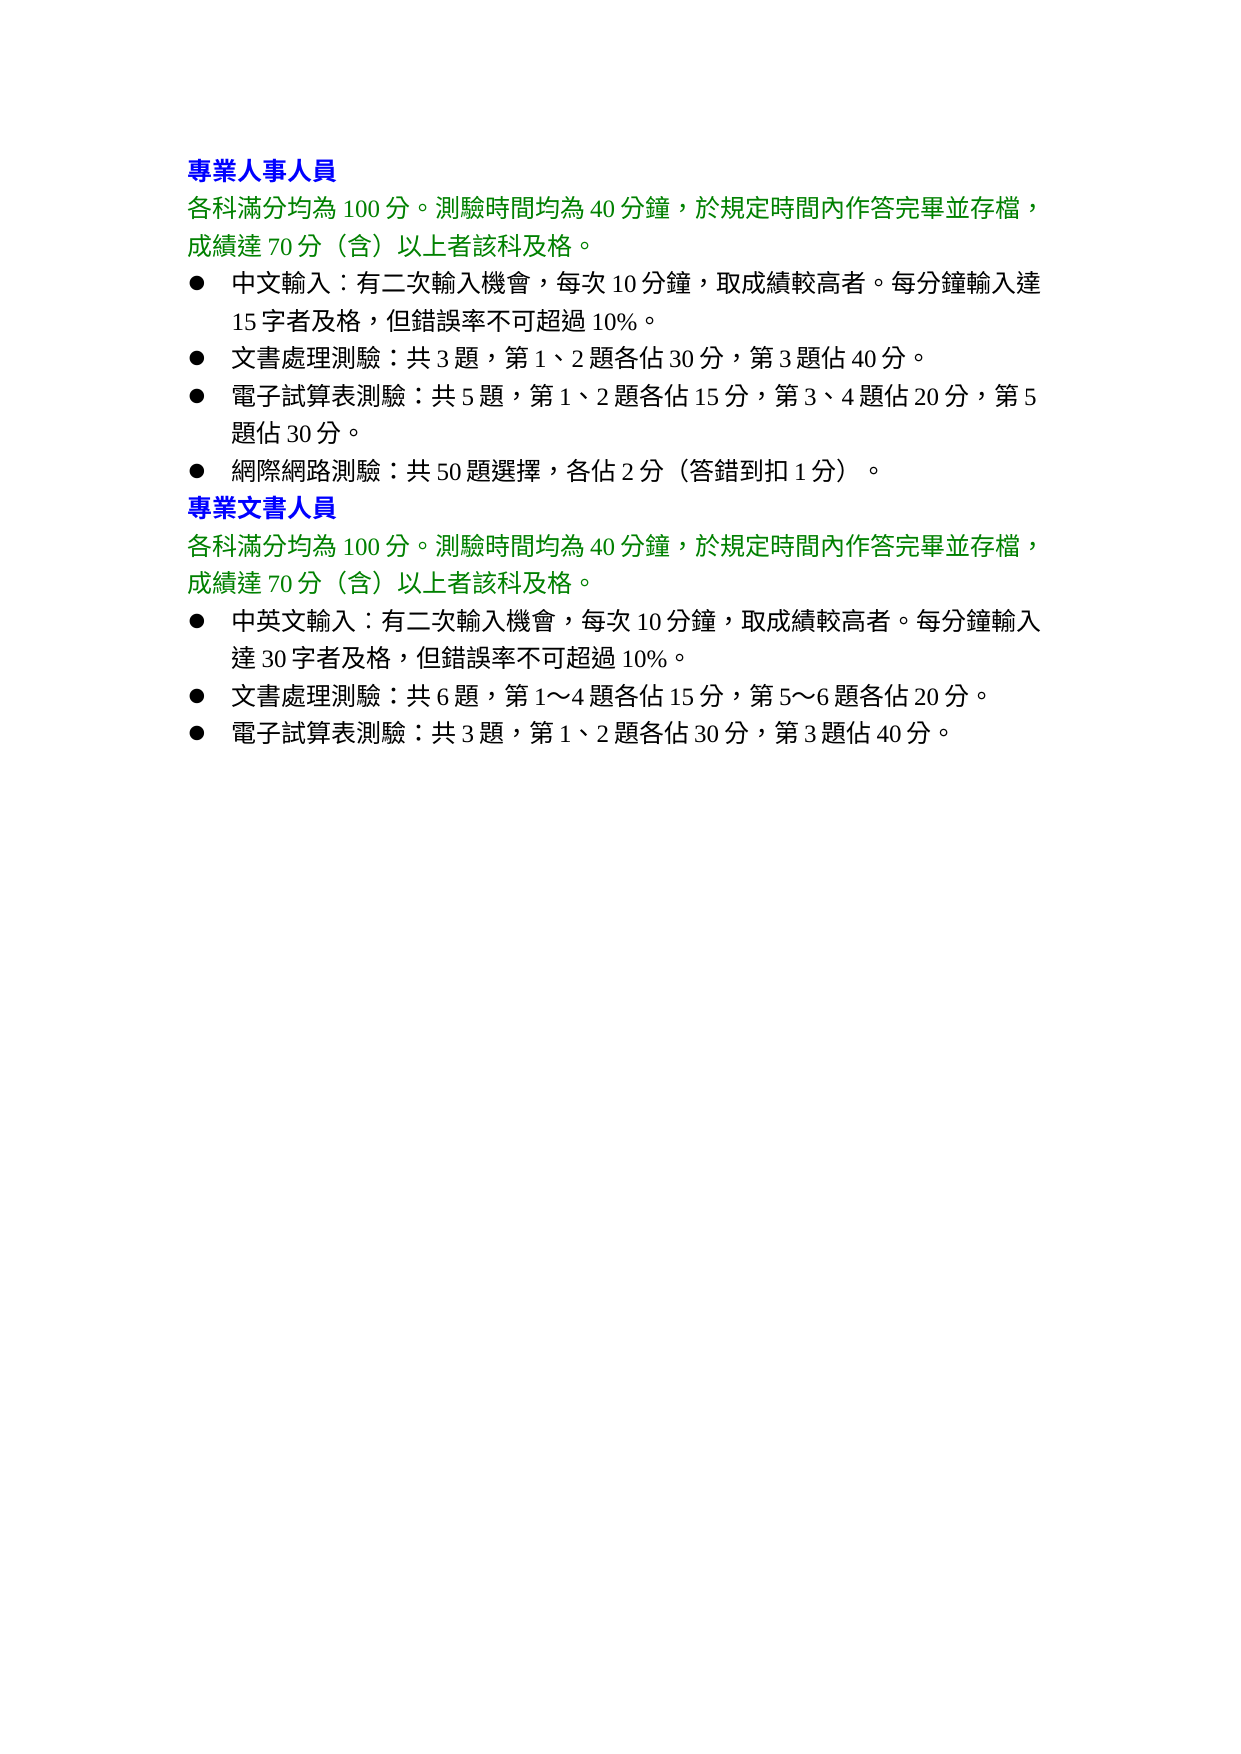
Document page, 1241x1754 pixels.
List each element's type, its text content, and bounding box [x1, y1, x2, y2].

list 中文輸入︰有二次輸入機會，每次10分鐘，取成績較高者。每分鐘輸入達15字者及格，但錯誤率不可超過10%。 [187, 262, 1053, 337]
list 電子試算表測驗：共3題，第1、2題各佔30分，第3題佔40分。 [187, 712, 1053, 750]
text 各科滿分均為100分。測驗時間均為40分鐘，於規定時間內作答完畢並存檔，成績達70分（含）以上者該科及格。 [187, 525, 1053, 600]
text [187, 187, 1053, 262]
list 文書處理測驗：共6題，第1～4題各佔15分，第5～6題各佔20分。 [187, 675, 1053, 712]
list 中英文輸入︰有二次輸入機會，每次10分鐘，取成績較高者。每分鐘輸入達30字者及格，但錯誤率不可超過10%。 [187, 600, 1053, 675]
text 專業人事人員 [187, 150, 1053, 187]
list 網際網路測驗：共50題選擇，各佔2分（答錯到扣1分）。 [187, 450, 1053, 487]
list 文書處理測驗：共3題，第1、2題各佔30分，第3題佔40分。 [187, 337, 1053, 375]
list 電子試算表測驗：共5題，第1、2題各佔15分，第3、4題佔20分，第5題佔30分。 [187, 375, 1053, 450]
text 專業文書人員 [187, 487, 1053, 525]
